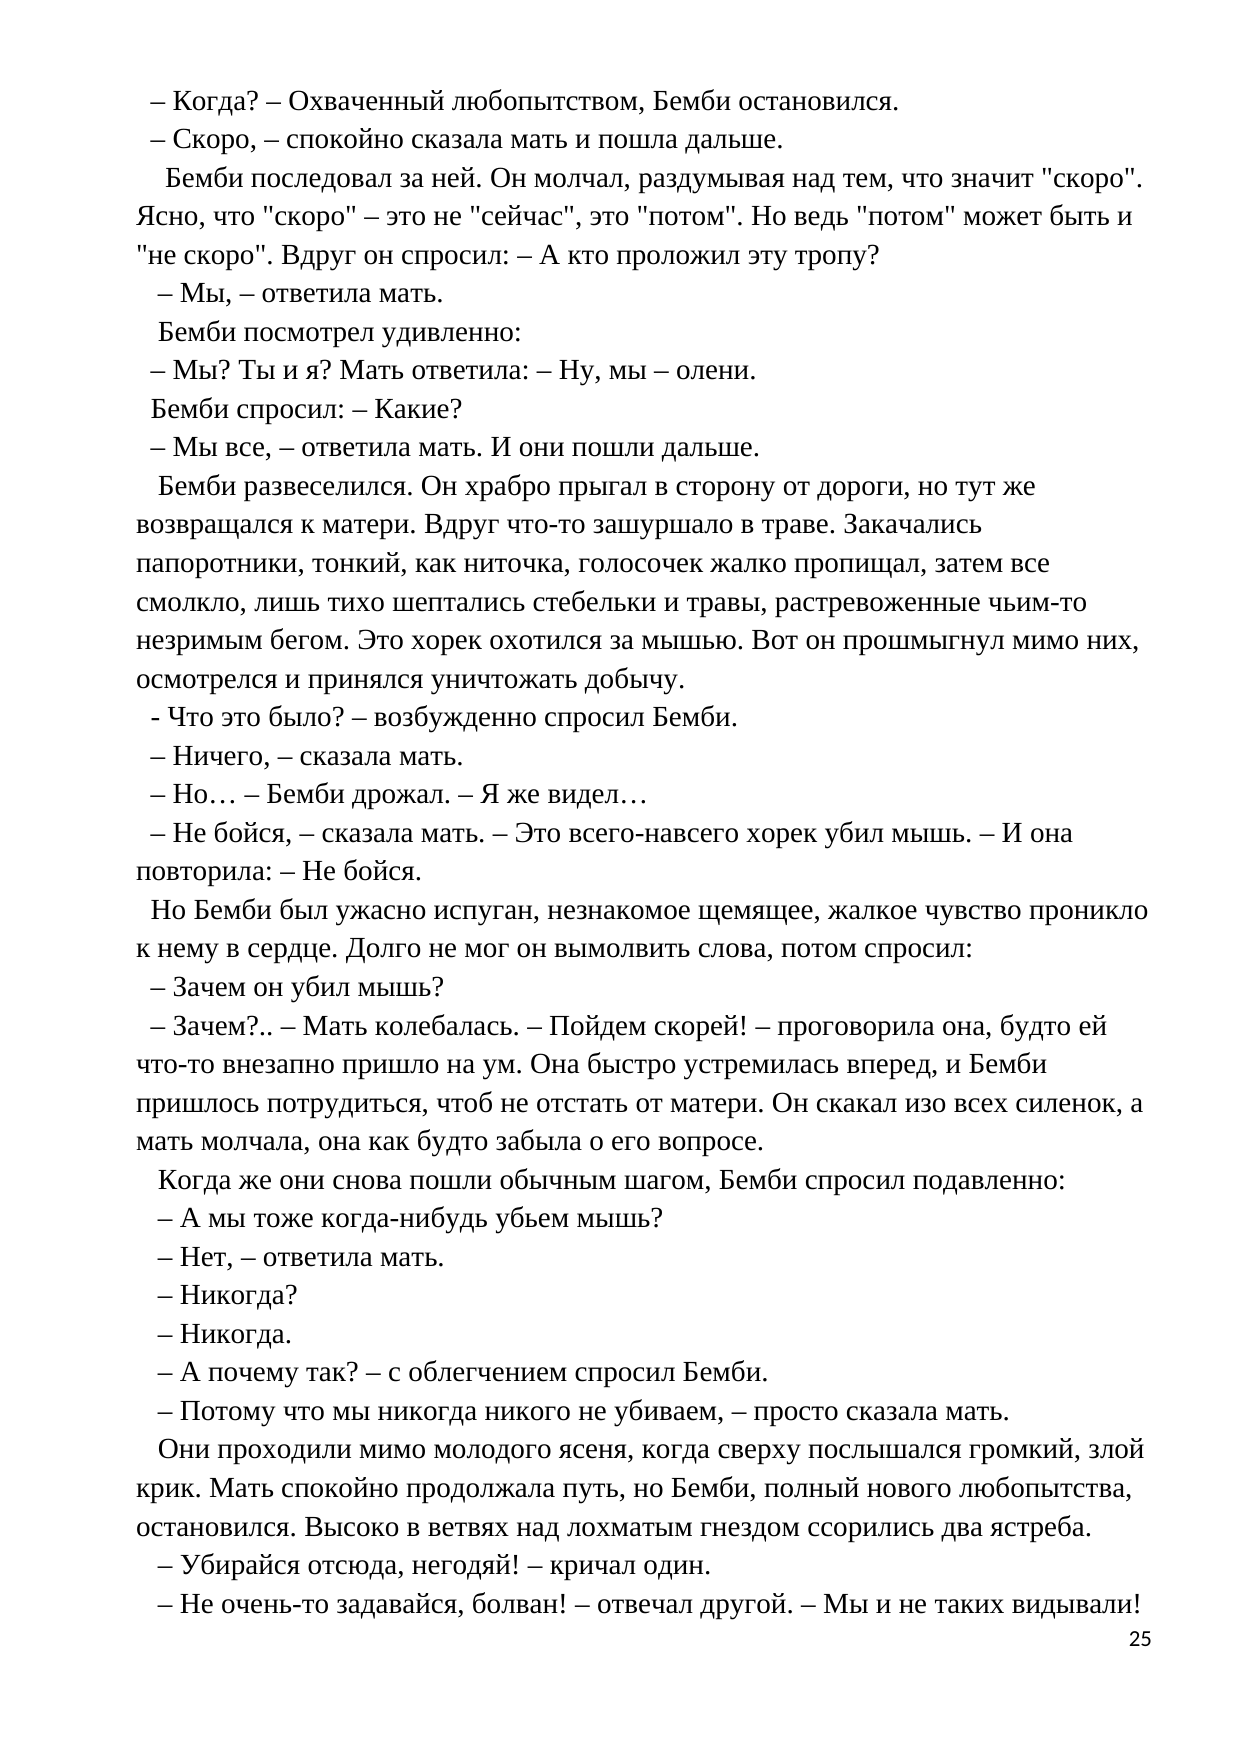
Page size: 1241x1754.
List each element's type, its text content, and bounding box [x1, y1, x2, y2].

text Но Бемби был ужасно испуган, незнакомое щемящее, жалкое чувство проникло к нему в сердце. Долго не мог он вымолвить слова, потом спросил: [136, 892, 1152, 964]
text – Скоро, – спокойно сказала мать и пошла дальше. [136, 121, 1152, 155]
text – Нет, – ответила мать. [136, 1239, 1152, 1272]
text – Убирайся отсюда, негодяй! – кричал один. [136, 1547, 1152, 1581]
text Бемби развеселился. Он храбро прыгал в сторону от дороги, но тут же возвращался к матери. Вдруг что-то зашуршало в траве. Закачались папоротники, тонкий, как ниточка, голосочек жалко пропищал, затем все смолкло, лишь тихо шептались стебельки и травы, растревоженные чьим-то незримым бегом. Это хорек охотился за мышью. Вот он прошмыгнул мимо них, осмотрелся и принялся уничтожать добычу. [136, 468, 1152, 694]
text – Зачем?.. – Мать колебалась. – Пойдем скорей! – проговорила она, будто ей что-то внезапно пришло на ум. Она быстро устремилась вперед, и Бемби пришлось потрудиться, чтоб не отстать от матери. Он скакал изо всех силенок, а мать молчала, она как будто забыла о его вопросе. [136, 1008, 1152, 1157]
text – Зачем он убил мышь? [136, 969, 1152, 1003]
text Бемби последовал за ней. Он молчал, раздумывая над тем, что значит "скоро". Ясно, что "скоро" – это не "сейчас", это "потом". Но ведь "потом" может быть и "не скоро". Вдруг он спросил: – А кто проложил эту тропу? [136, 160, 1152, 270]
text Бемби спросил: – Какие? [136, 391, 1152, 424]
text Они проходили мимо молодого ясеня, когда сверху послышался громкий, злой крик. Мать спокойно продолжала путь, но Бемби, полный нового любопытства, остановился. Высоко в ветвях над лохматым гнездом ссорились два ястреба. [136, 1432, 1152, 1542]
text – Не бойся, – сказала мать. – Это всего-навсего хорек убил мышь. – И она повторила: – Не бойся. [136, 815, 1152, 887]
text – Никогда? [136, 1277, 1152, 1311]
text – Не очень-то задавайся, болван! – отвечал другой. – Мы и не таких видывали! [136, 1586, 1152, 1619]
text – А почему так? – с облегчением спросил Бемби. [136, 1354, 1152, 1388]
text – Мы все, – ответила мать. И они пошли дальше. [136, 429, 1152, 463]
text – Никогда. [136, 1316, 1152, 1349]
text – Но… – Бемби дрожал. – Я же видел… [136, 776, 1152, 810]
text – Мы, – ответила мать. [136, 275, 1152, 309]
text - Что это было? – возбужденно спросил Бемби. [136, 699, 1152, 733]
text Когда же они снова пошли обычным шагом, Бемби спросил подавленно: [136, 1162, 1152, 1195]
text Бемби посмотрел удивленно: [136, 314, 1152, 347]
text – Потому что мы никогда никого не убиваем, – просто сказала мать. [136, 1393, 1152, 1427]
text – А мы тоже когда-нибудь убьем мышь? [136, 1200, 1152, 1234]
text – Ничего, – сказала мать. [136, 738, 1152, 771]
text – Мы? Ты и я? Мать ответила: – Ну, мы – олени. [136, 352, 1152, 386]
text – Когда? – Охваченный любопытством, Бемби остановился. [136, 83, 1152, 116]
